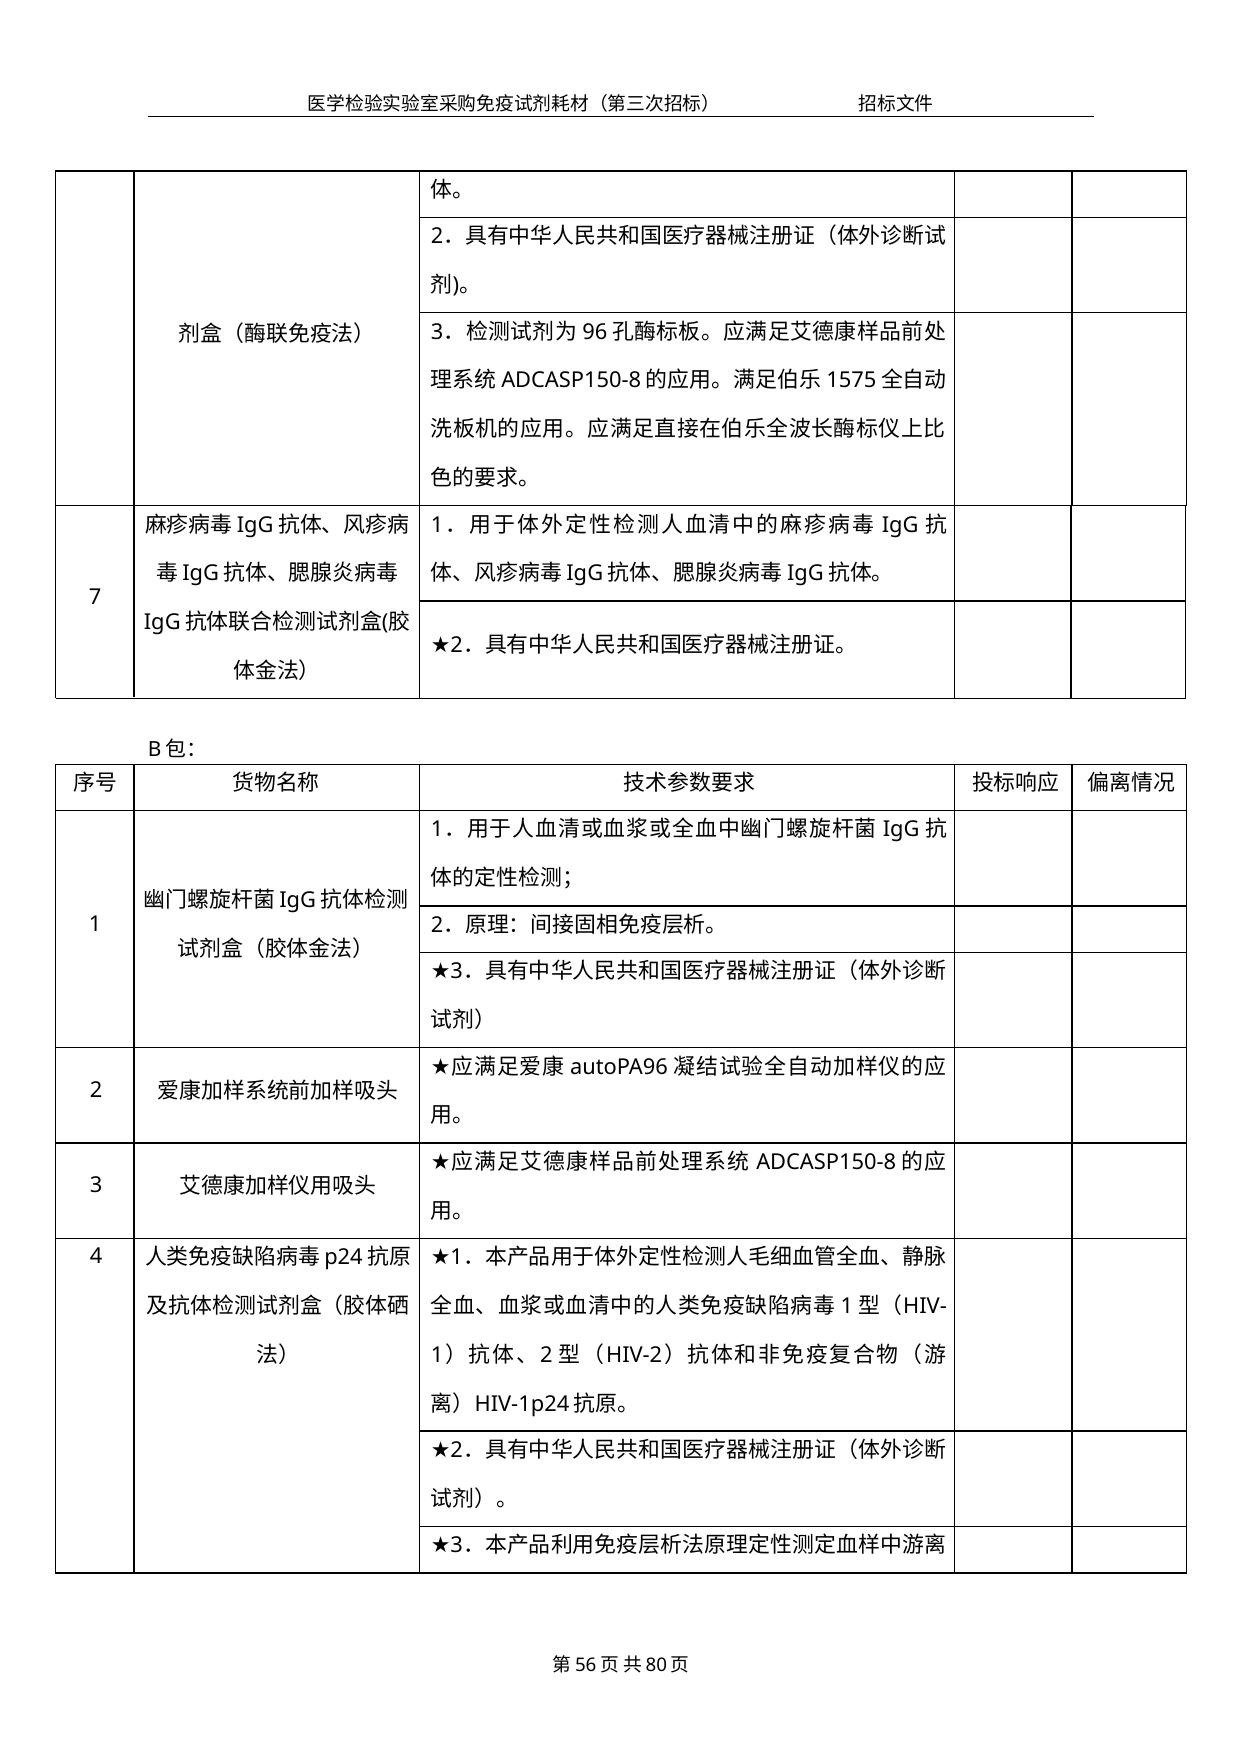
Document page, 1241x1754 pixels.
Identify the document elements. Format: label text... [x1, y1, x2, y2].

table_cell ★2．具有中华人民共和国医疗器械注册证（体外诊断试剂）。 [420, 1432, 954, 1526]
table_cell [955, 1144, 1071, 1237]
table_cell [1073, 907, 1186, 951]
table_cell [955, 1527, 1071, 1572]
table_cell [1073, 1144, 1186, 1237]
table_cell [955, 1239, 1071, 1430]
table_cell [955, 1048, 1071, 1142]
table_cell 人类免疫缺陷病毒p24抗原及抗体检测试剂盒（胶体硒法） [135, 1239, 419, 1572]
table_cell ★3．具有中华人民共和国医疗器械注册证（体外诊断试剂） [420, 953, 954, 1047]
table_cell [1073, 172, 1186, 217]
table_cell 2．具有中华人民共和国医疗器械注册证（体外诊断试剂)。 [420, 218, 954, 312]
table_cell [1073, 218, 1186, 312]
table_cell [1073, 811, 1186, 905]
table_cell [420, 172, 954, 217]
table_cell ★应满足艾德康样品前处理系统ADCASP150-8的应用。 [420, 1144, 954, 1237]
table_cell [1073, 953, 1186, 1047]
table_header 偏离情况 [1073, 765, 1186, 809]
table_cell 6 [56, 172, 133, 505]
table_cell [1073, 313, 1186, 505]
table_header 货物名称 [135, 765, 419, 809]
table_cell 幽门螺旋杆菌IgG抗体检测试剂盒（胶体金法） [135, 811, 419, 1047]
table_cell [955, 218, 1071, 312]
table_cell 3．检测试剂为96孔酶标板。应满足艾德康样品前处理系统ADCASP150-8的应用。满足伯乐1575全自动洗板机的应用。应满足直接在伯乐全波长酶标仪上比色的要求。 [420, 313, 954, 505]
table_cell [955, 313, 1071, 505]
table_cell [1072, 506, 1185, 600]
table_cell [1073, 1048, 1186, 1142]
table_cell [1073, 1432, 1186, 1526]
table_cell 麻疹病毒IgG抗体、风疹病毒IgG抗体、腮腺炎病毒IgG抗体联合检测试剂盒(胶体金法） [135, 506, 419, 697]
table_cell 1．用于体外定性检测人血清中的麻疹病毒IgG抗体、风疹病毒IgG抗体、腮腺炎病毒IgG抗体。 [420, 506, 954, 600]
table_cell 2 [56, 1048, 133, 1142]
table_cell ★1．本产品用于体外定性检测人毛细血管全血、静脉全血、血浆或血清中的人类免疫缺陷病毒1型（HIV-1）抗体、2型（HIV-2）抗体和非免疫复合物（游离）HIV-1p24抗原。 [420, 1239, 954, 1430]
table_cell [955, 907, 1071, 951]
table_cell ★应满足爱康autoPA96凝结试验全自动加样仪的应用。 [420, 1048, 954, 1142]
table_cell 艾德康加样仪用吸头 [135, 1144, 419, 1237]
table_cell 3 [56, 1144, 133, 1237]
table_header 序号 [56, 765, 133, 809]
table_cell 1 [56, 811, 133, 1047]
table_header 技术参数要求 [420, 765, 954, 809]
table_cell [955, 602, 1070, 697]
table_cell [1073, 1239, 1186, 1430]
table_cell 2．原理：间接固相免疫层析。 [420, 907, 954, 951]
table_cell [1073, 1527, 1186, 1572]
table_cell ★2．具有中华人民共和国医疗器械注册证。 [420, 602, 954, 697]
table_header 投标响应 [955, 765, 1071, 809]
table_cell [135, 172, 419, 505]
table_cell [955, 811, 1071, 905]
table_cell [955, 172, 1071, 217]
text B包： [148, 732, 1094, 764]
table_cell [420, 1527, 954, 1572]
table_cell [955, 953, 1071, 1047]
table_cell 4 [56, 1239, 133, 1572]
table_cell 1．用于人血清或血浆或全血中幽门螺旋杆菌IgG抗体的定性检测； [420, 811, 954, 905]
table_cell [1072, 602, 1185, 697]
table_cell [955, 1432, 1071, 1526]
table_cell 7 [56, 506, 133, 697]
table_cell 爱康加样系统前加样吸头 [135, 1048, 419, 1142]
table_cell [955, 506, 1070, 600]
